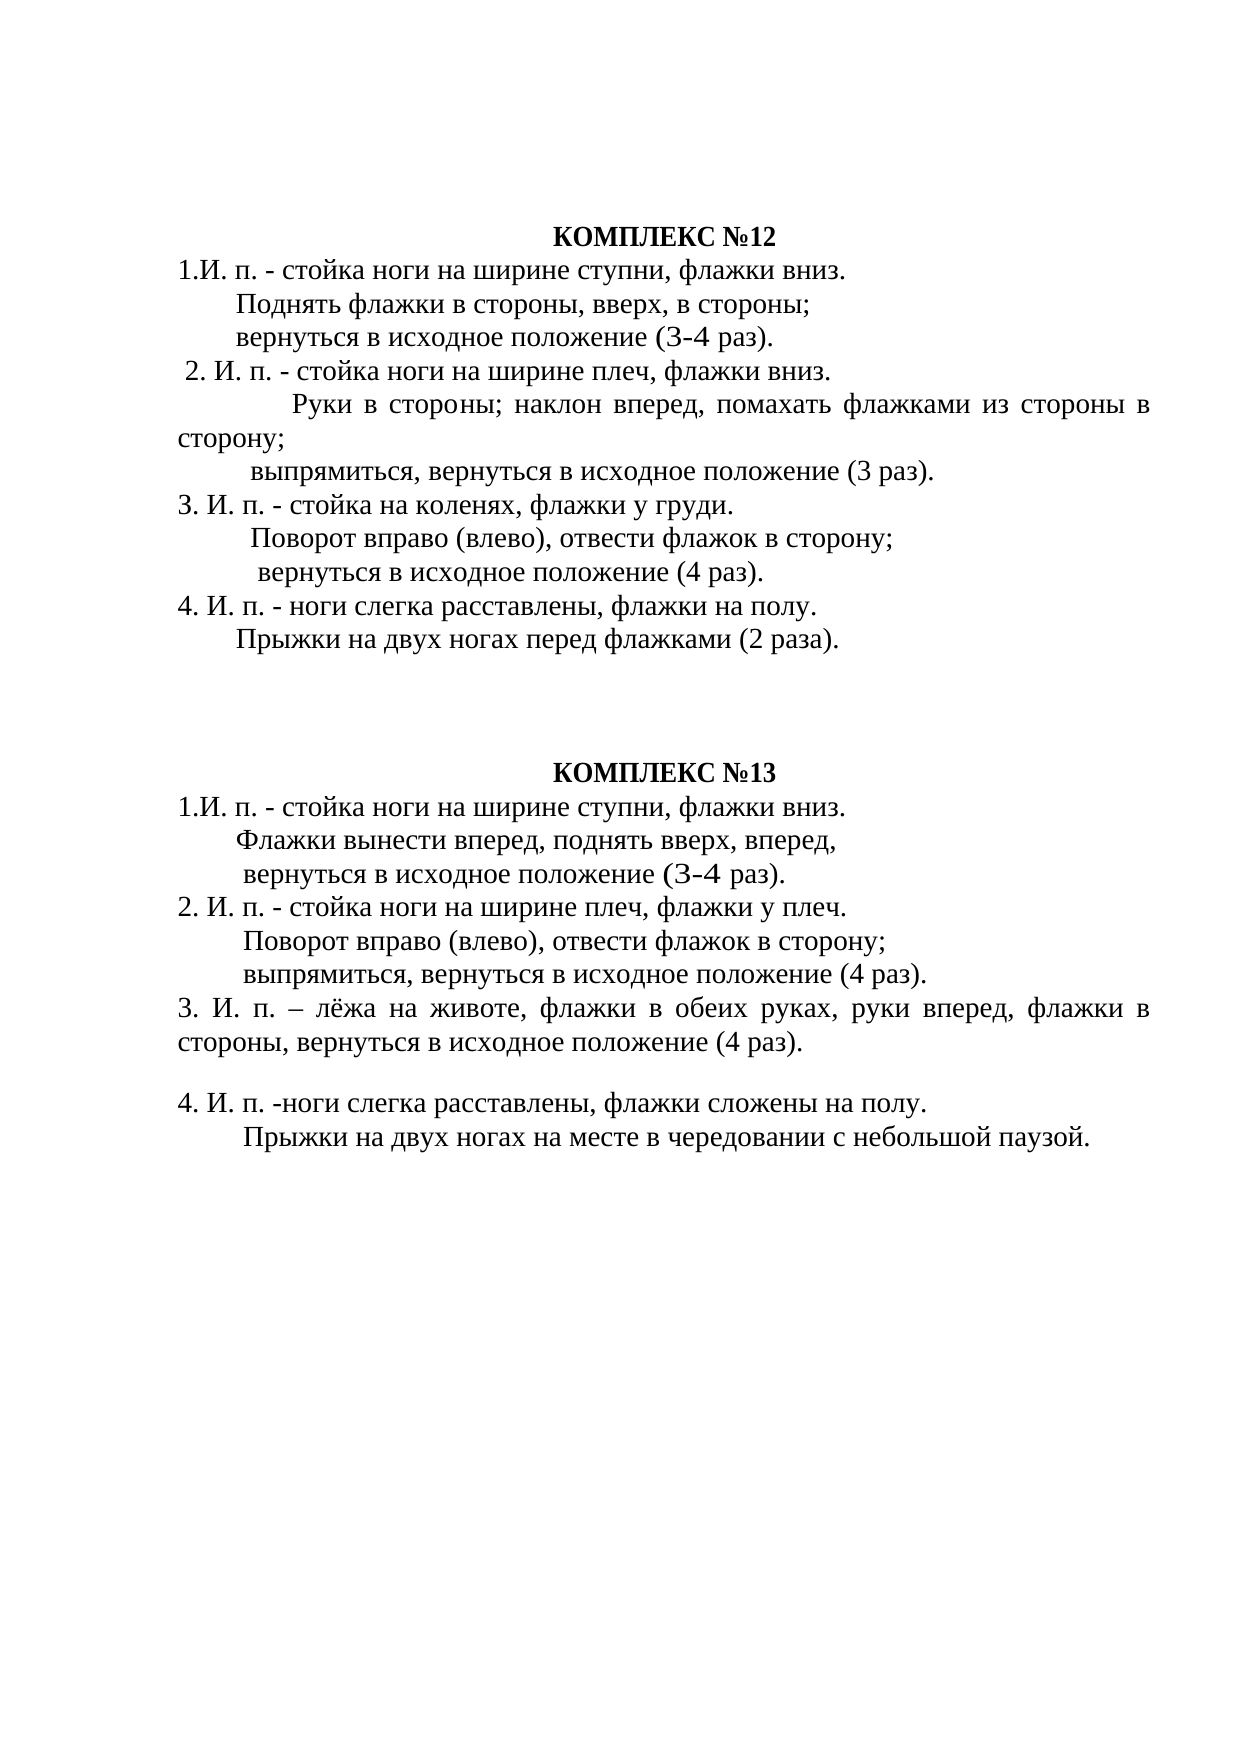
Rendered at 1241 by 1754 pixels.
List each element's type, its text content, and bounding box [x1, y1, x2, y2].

text вернуться в исходное положение (3-4 раз). [177, 319, 1152, 353]
text выпрямиться, вернуться в исходное положение (3 раз). [177, 453, 1152, 487]
text Поднять флажки в стороны, вверх, в стороны; [177, 286, 1152, 319]
text 1.И. п. - стойка ноги на ширине ступни, флажки вниз. [177, 252, 1152, 286]
text 3. И. п. – лёжа на животе, флажки в обеих руках, руки вперед, флажки в стороны, вернуться в исходное положение (4 раз). [177, 990, 1152, 1057]
text Поворот вправо (влево), отвести флажок в сторону; [177, 923, 1152, 957]
text выпрямиться, вернуться в исходное положение (4 раз). [177, 957, 1152, 990]
text вернуться в исходное положение (3-4 раз). [177, 856, 1152, 889]
text Поворот вправо (влево), отвести флажок в сторону; [177, 521, 1152, 554]
text Прыжки на двух ногах на месте в чередовании с небольшой паузой. [177, 1119, 1152, 1152]
text 2. И. п. - стойка ноги на ширине плеч, флажки вниз. [177, 353, 1152, 386]
text Руки в стороны; наклон вперед, помахать флажками из стороны в сторону; [177, 386, 1152, 453]
text 4. И. п. -ноги слегка расставлены, флажки сложены на полу. [177, 1085, 1152, 1119]
text 4. И. п. - ноги слегка расставлены, флажки на полу. [177, 588, 1152, 621]
text З. И. п. - стойка на коленях, флажки у груди. [177, 487, 1152, 521]
text Флажки вынести вперед, поднять вверх, вперед, [177, 822, 1152, 856]
text 2. И. п. - стойка ноги на ширине плеч, флажки у плеч. [177, 889, 1152, 923]
text КОМПЛЕКС №12 [177, 219, 1152, 252]
text КОМПЛЕКС №13 [177, 755, 1152, 789]
text 1.И. п. - стойка ноги на ширине ступни, флажки вниз. [177, 789, 1152, 822]
text Прыжки на двух ногах перед флажками (2 раза). [177, 621, 1152, 655]
text вернуться в исходное положение (4 раз). [177, 554, 1152, 588]
